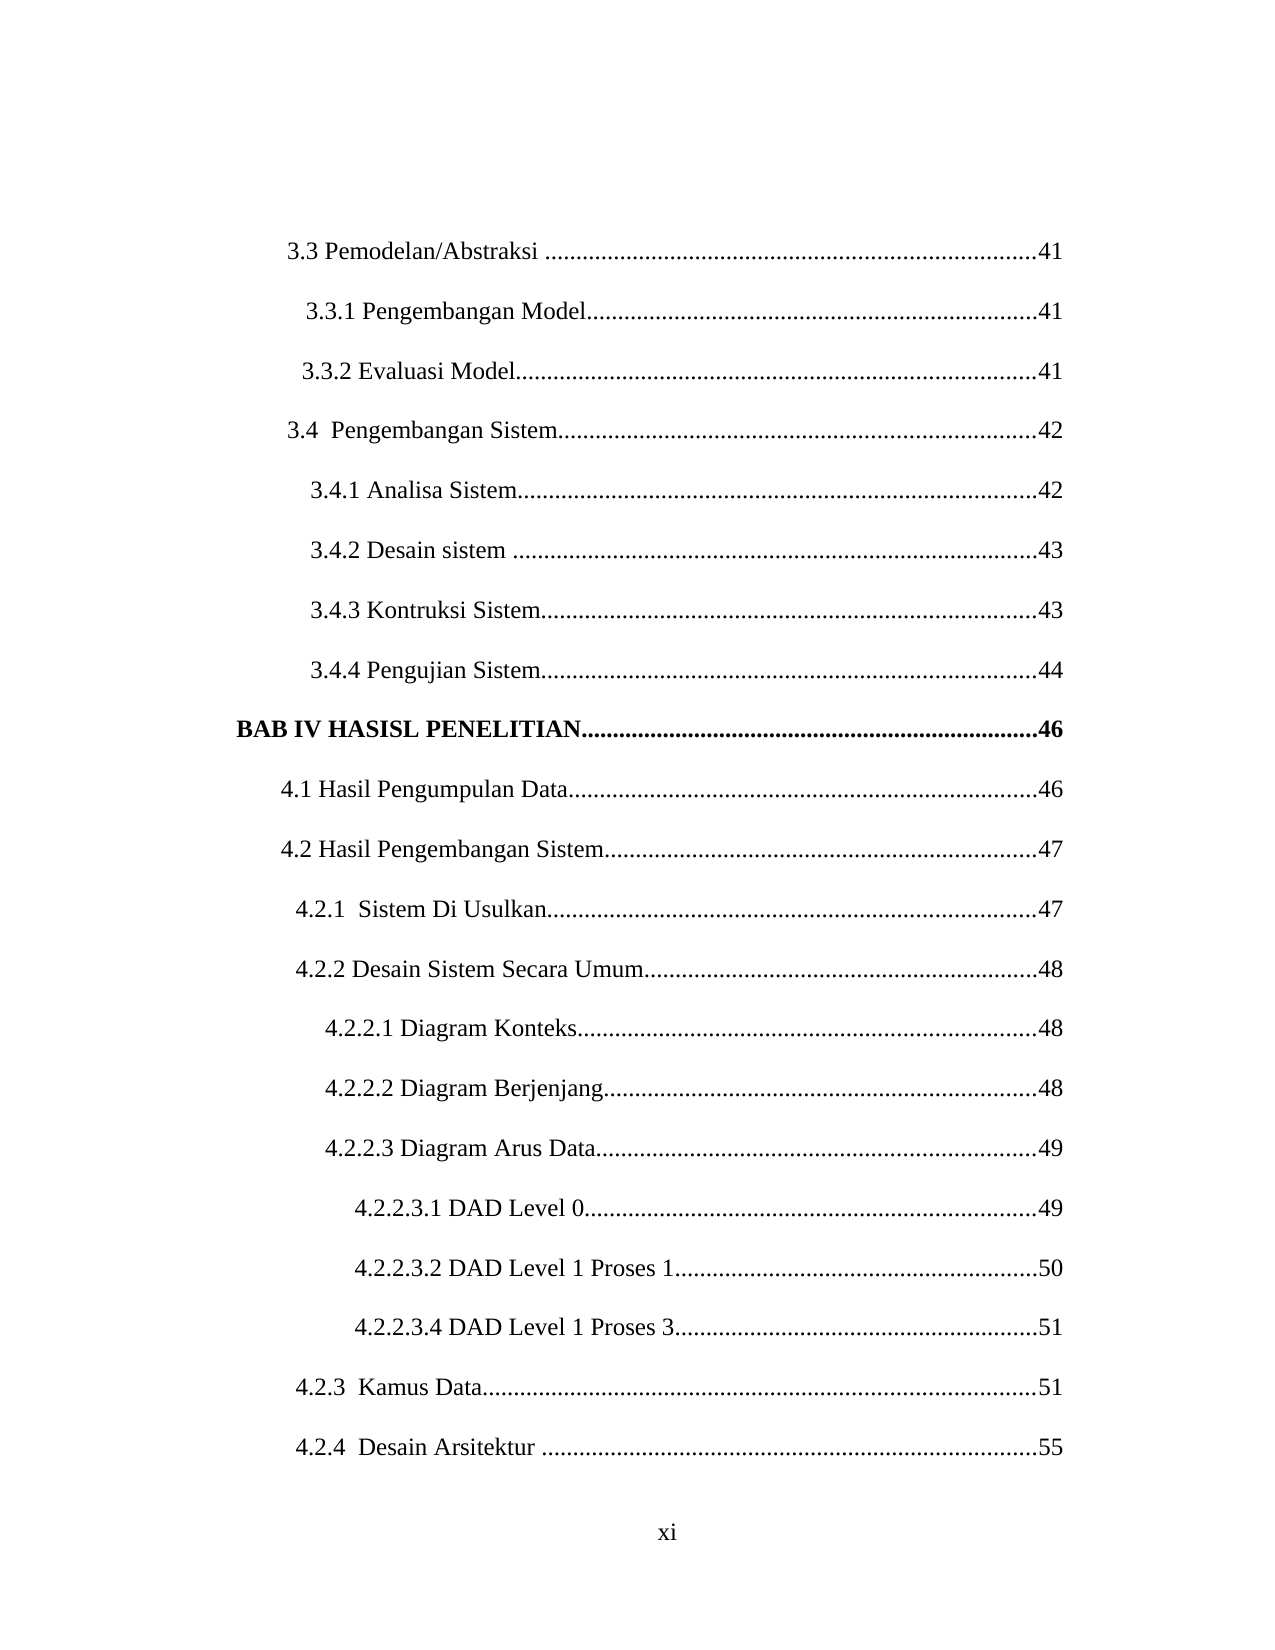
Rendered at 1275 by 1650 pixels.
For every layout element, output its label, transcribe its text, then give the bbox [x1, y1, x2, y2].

text 3.3.2 Evaluasi Model 41 [236, 356, 1098, 384]
text 4.2.2.3.2 DAD Level 1 Proses 1 50 [236, 1253, 1098, 1281]
text 4.2.2.3.1 DAD Level 0 49 [236, 1193, 1098, 1222]
text 3.3.1 Pengembangan Model 41 [236, 296, 1098, 325]
text 4.2.3 Kamus Data 51 [236, 1372, 1098, 1401]
text 3.4.2 Desain sistem 43 [236, 535, 1098, 564]
text 4.2.2.1 Diagram Konteks 48 [236, 1013, 1098, 1042]
text 4.1 Hasil Pengumpulan Data 46 [236, 774, 1098, 803]
text 4.2.2.2 Diagram Berjenjang 48 [236, 1073, 1098, 1102]
text 4.2.2.3 Diagram Arus Data 49 [236, 1133, 1098, 1162]
text 4.2 Hasil Pengembangan Sistem 47 [236, 834, 1098, 863]
text 4.2.2.3.4 DAD Level 1 Proses 3 51 [236, 1312, 1098, 1341]
text 3.3 Pemodelan/Abstraksi 41 [236, 236, 1098, 265]
text 3.4.3 Kontruksi Sistem 43 [236, 595, 1098, 624]
text 3.4 Pengembangan Sistem 42 [236, 416, 1098, 444]
text 3.4.4 Pengujian Sistem 44 [236, 655, 1098, 683]
text 4.2.4 Desain Arsitektur 55 [236, 1432, 1098, 1461]
text 4.2.2 Desain Sistem Secara Umum 48 [236, 954, 1098, 982]
text 4.2.1 Sistem Di Usulkan 47 [236, 894, 1098, 923]
text 3.4.1 Analisa Sistem 42 [236, 475, 1098, 504]
text BAB IV HASISL PENELITIAN 46 [236, 714, 1098, 743]
